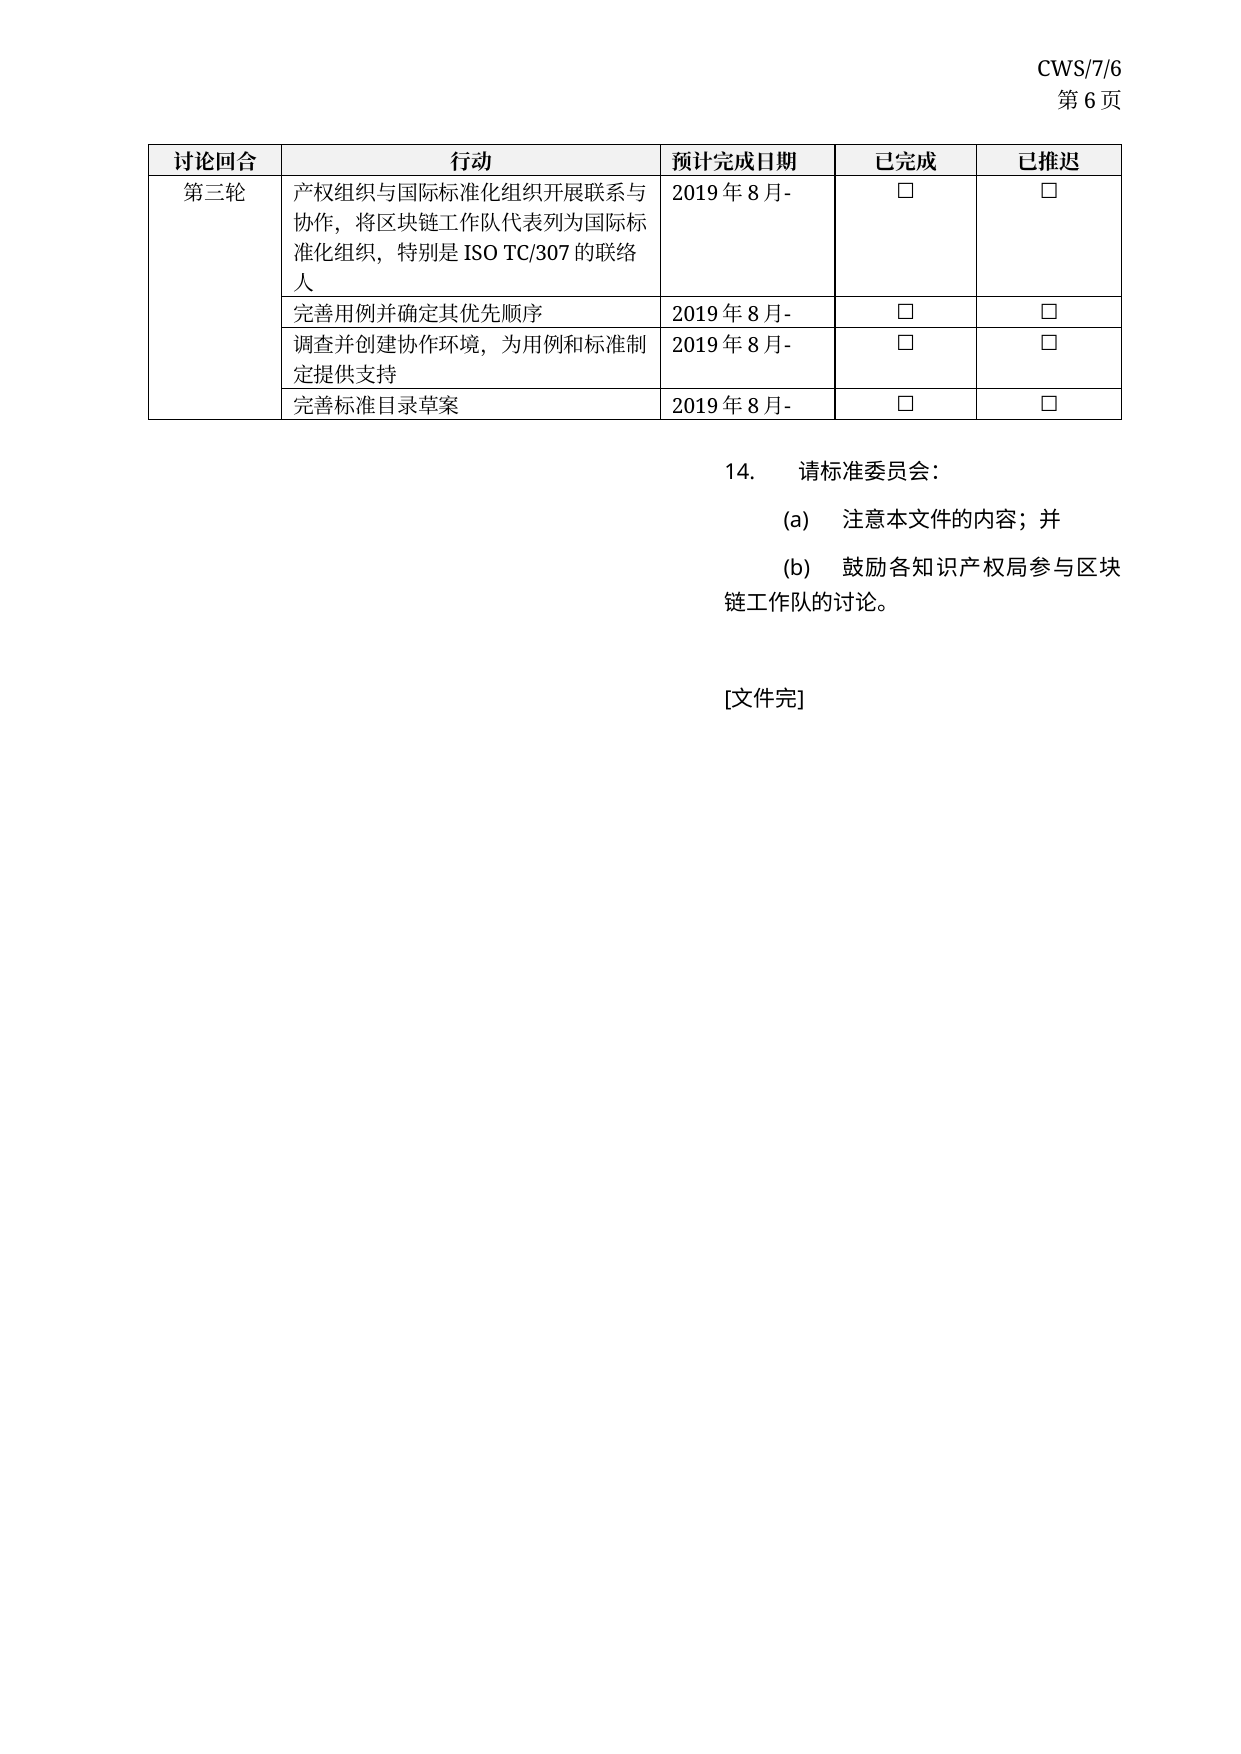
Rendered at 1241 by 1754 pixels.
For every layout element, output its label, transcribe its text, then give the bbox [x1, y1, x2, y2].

table_cell [977, 297, 1121, 327]
table_cell 完善标准目录草案 [282, 389, 660, 419]
text [文件完] [724, 677, 1122, 712]
table_cell 产权组织与国际标准化组织开展联系与协作，将区块链工作队代表列为国际标准化组织，特别是ISO TC/307的联络人 [282, 176, 660, 296]
table_header 预计完成日期 [661, 145, 834, 175]
table_header 已完成 [836, 145, 976, 175]
table_cell [836, 176, 976, 296]
table_header 讨论回合 [149, 145, 281, 175]
table_cell [977, 389, 1121, 419]
table_header 已推迟 [977, 145, 1121, 175]
text (b) 鼓励各知识产权局参与区块链工作队的讨论。 [724, 546, 1122, 617]
list 请标准委员会： [724, 450, 1122, 485]
table_cell [836, 389, 976, 419]
table_cell [836, 328, 976, 388]
table_cell 调查并创建协作环境，为用例和标准制定提供支持 [282, 328, 660, 388]
table_cell 2019年8月- [661, 389, 834, 419]
table_cell 2019年8月- [661, 328, 834, 388]
table_cell 2019年8月- [661, 297, 834, 327]
table_cell [977, 176, 1121, 296]
table_cell [977, 328, 1121, 388]
table_cell 完善用例并确定其优先顺序 [282, 297, 660, 327]
table_header 行动 [282, 145, 660, 175]
text (a) 注意本文件的内容；并 [724, 498, 1122, 533]
table_cell 第三轮 [149, 176, 281, 419]
table_cell [836, 297, 976, 327]
table_cell 2019年8月- [661, 176, 834, 296]
